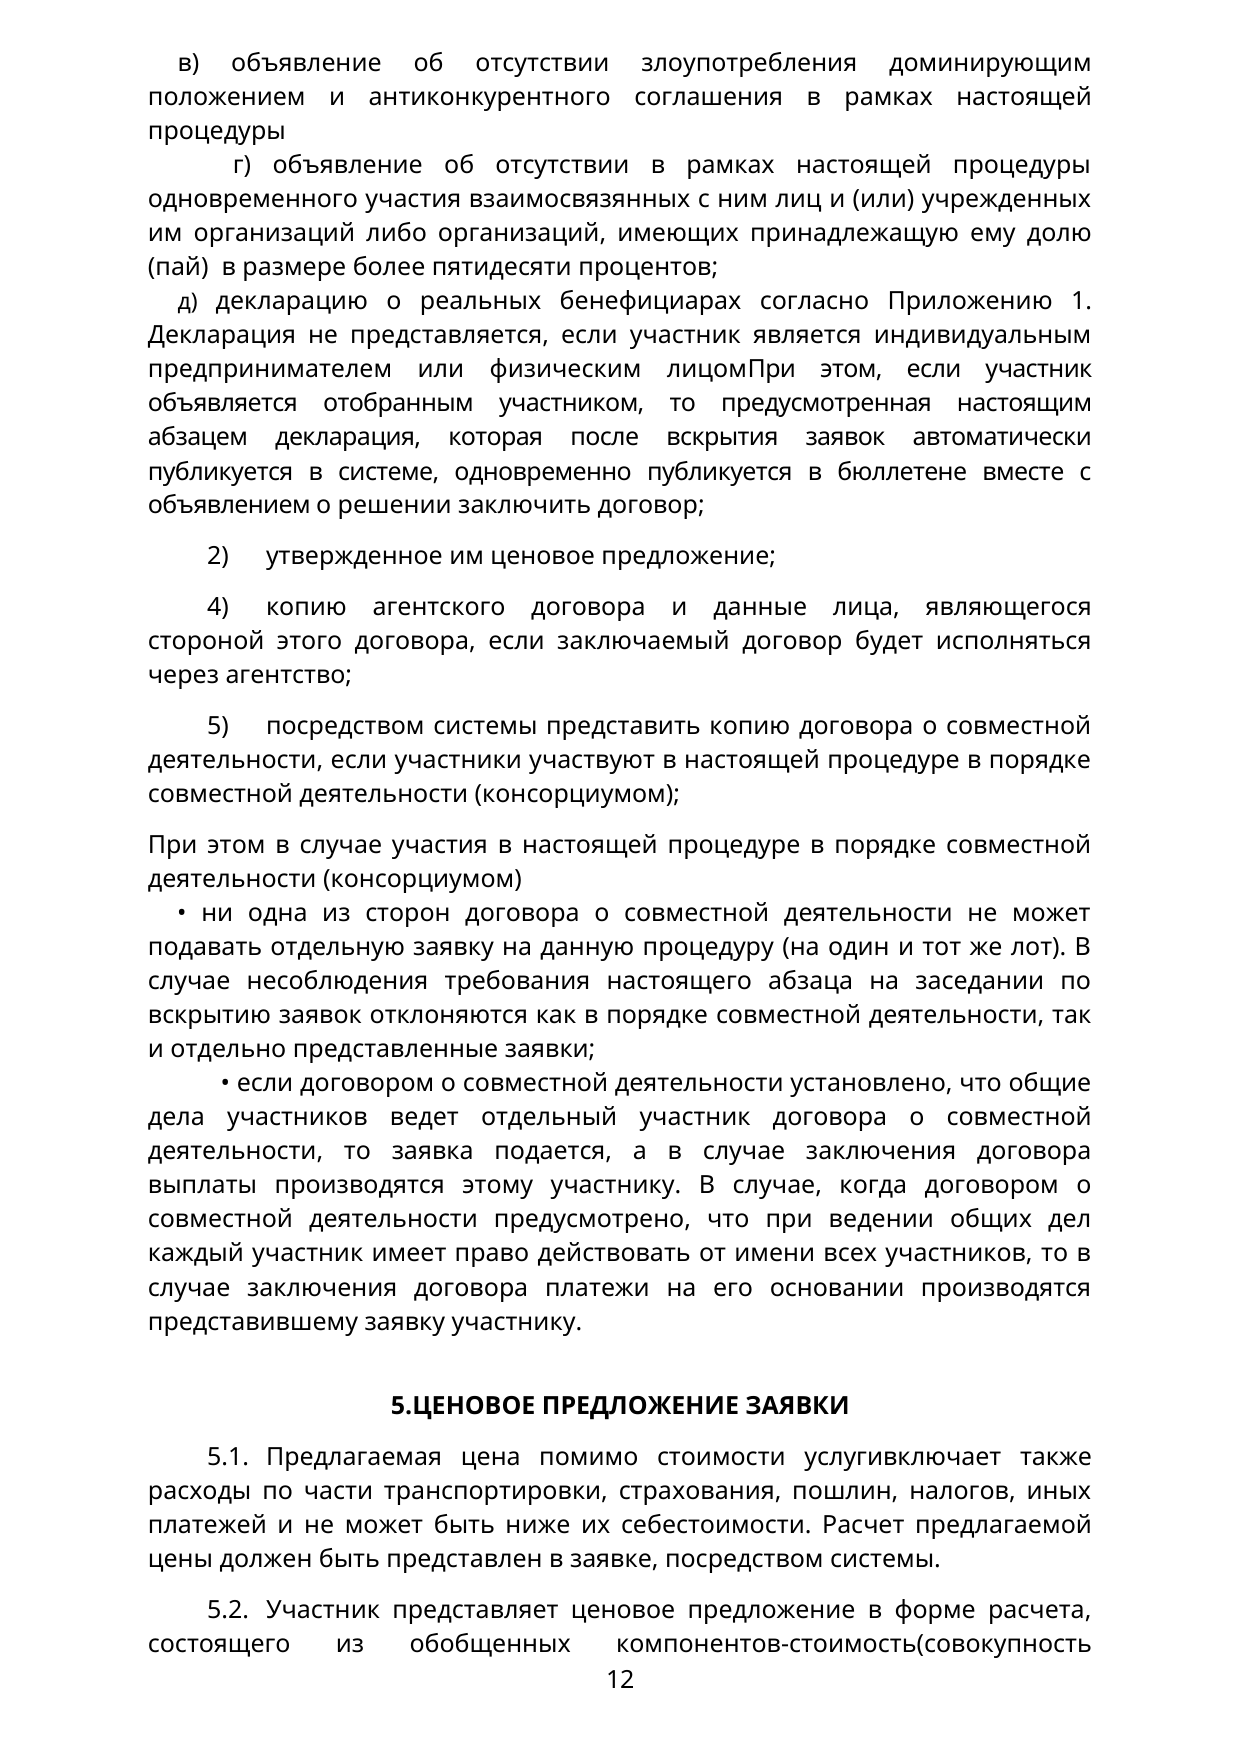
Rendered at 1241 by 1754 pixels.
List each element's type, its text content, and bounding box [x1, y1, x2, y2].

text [148, 1592, 1092, 1660]
text д) декларацию о реальных бенефициарах согласно Приложению 1. Декларация не представляется, если участник является индивидуальным предпринимателем или физическим лицомПри этом, если участник объявляется отобранным участником, то предусмотренная настоящим абзацем декларация, которая после вскрытия заявок автоматически публикуется в системе, одновременно публикуется в бюллетене вместе с объявлением о решении заключить договор; [148, 283, 1092, 521]
text 4) копию агентского договора и данные лица, являющегося стороной этого договора, если заключаемый договор будет исполняться через агентство; [148, 589, 1092, 691]
text в) объявление об отсутствии злоупотребления доминирующим положением и антиконкурентного соглашения в рамках настоящей процедуры [148, 44, 1092, 147]
text 5.ЦЕНОВОЕ ПРЕДЛОЖЕНИЕ ЗАЯВКИ [148, 1388, 1092, 1422]
text 2) утвержденное им ценовое предложение; [148, 538, 1092, 572]
text г) объявление об отсутствии в рамках настоящей процедуры одновременного участия взаимосвязянных с ним лиц и (или) учрежденных им организаций либо организаций, имеющих принадлежащую ему долю (пай) в размере более пятидесяти процентов; [148, 147, 1092, 283]
text При этом в случае участия в настоящей процедуре в порядке совместной деятельности (консорциумом) [148, 826, 1092, 894]
text 5.1. Предлагаемая цена помимо стоимости услугивключает также расходы по части транспортировки, страхования, пошлин, налогов, иных платежей и не может быть ниже их себестоимости. Расчет предлагаемой цены должен быть представлен в заявке, посредством системы. [148, 1439, 1092, 1575]
text • ни одна из сторон договора о совместной деятельности не может подавать отдельную заявку на данную процедуру (на один и тот же лот). В случае несоблюдения требования настоящего абзаца на заседании по вскрытию заявок отклоняются как в порядке совместной деятельности, так и отдельно представленные заявки; [148, 894, 1092, 1065]
text 5) посредством системы представить копию договора о совместной деятельности, если участники участвуют в настоящей процедуре в порядке совместной деятельности (консорциумом); [148, 707, 1092, 810]
text • если договором о совместной деятельности установлено, что общие дела участников ведет отдельный участник договора о совместной деятельности, то заявка подается, а в случае заключения договора выплаты производятся этому участнику. В случае, когда договором о совместной деятельности предусмотрено, что при ведении общих дел каждый участник имеет право действовать от имени всех участников, то в случае заключения договора платежи на его основании производятся представившему заявку участнику. [148, 1065, 1092, 1337]
